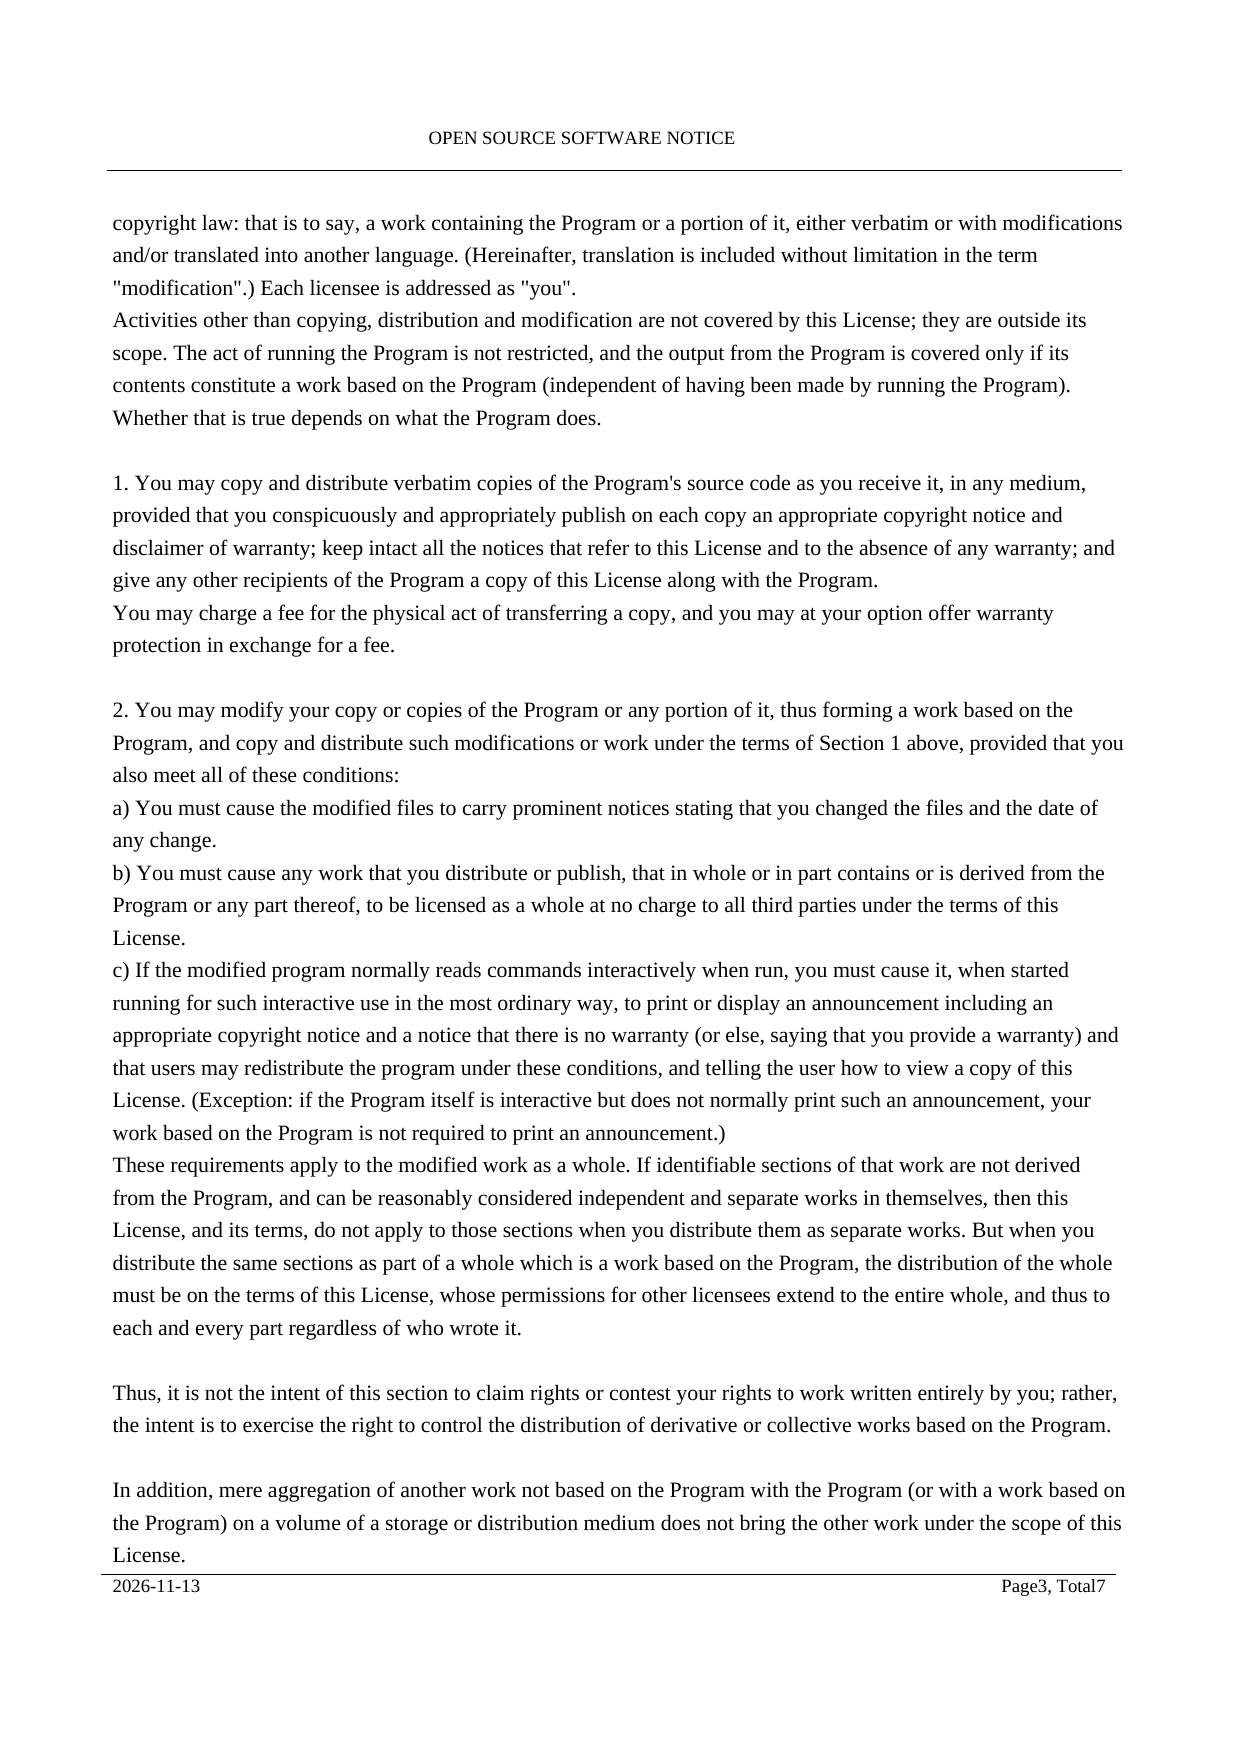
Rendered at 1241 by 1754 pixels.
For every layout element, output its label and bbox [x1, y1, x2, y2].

text [112, 206, 1128, 1571]
